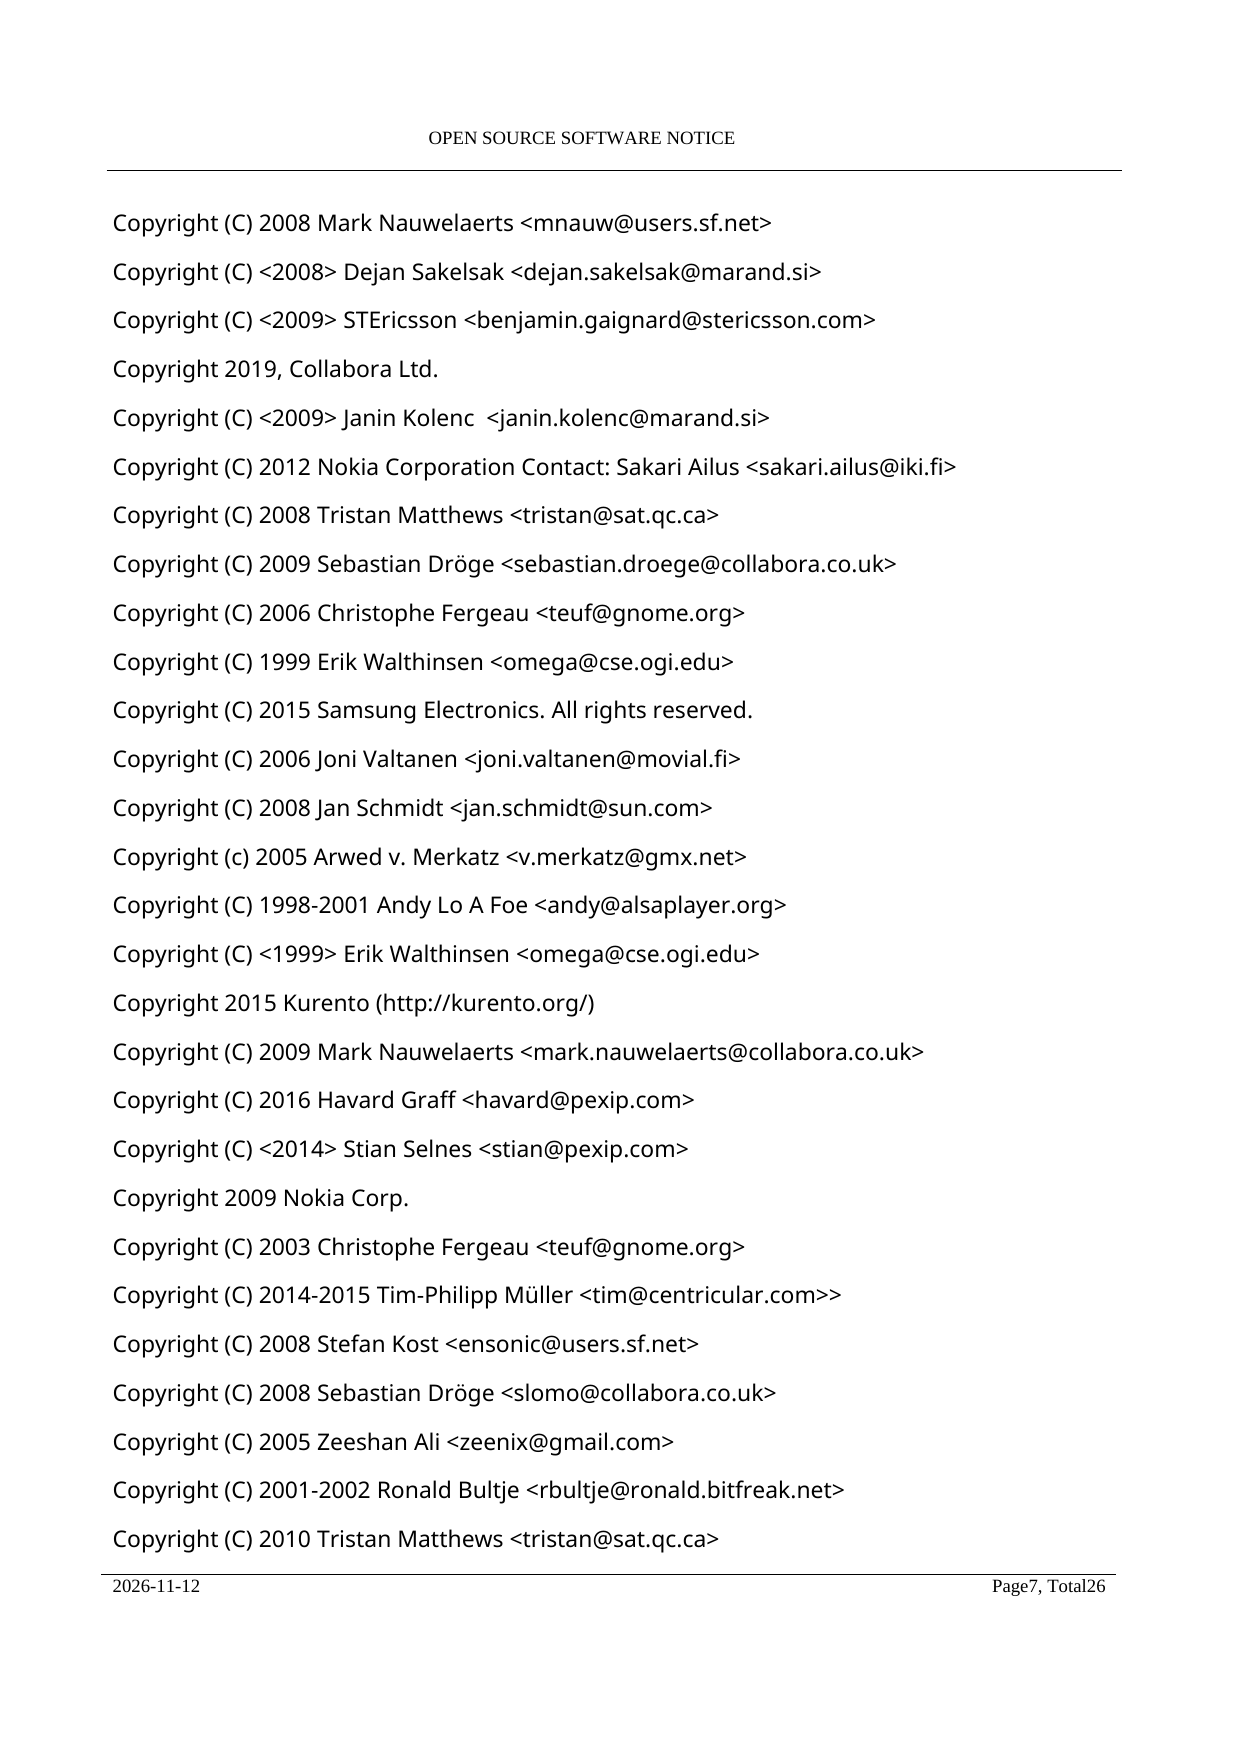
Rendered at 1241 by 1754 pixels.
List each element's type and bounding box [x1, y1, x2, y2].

text [112, 206, 1128, 1555]
